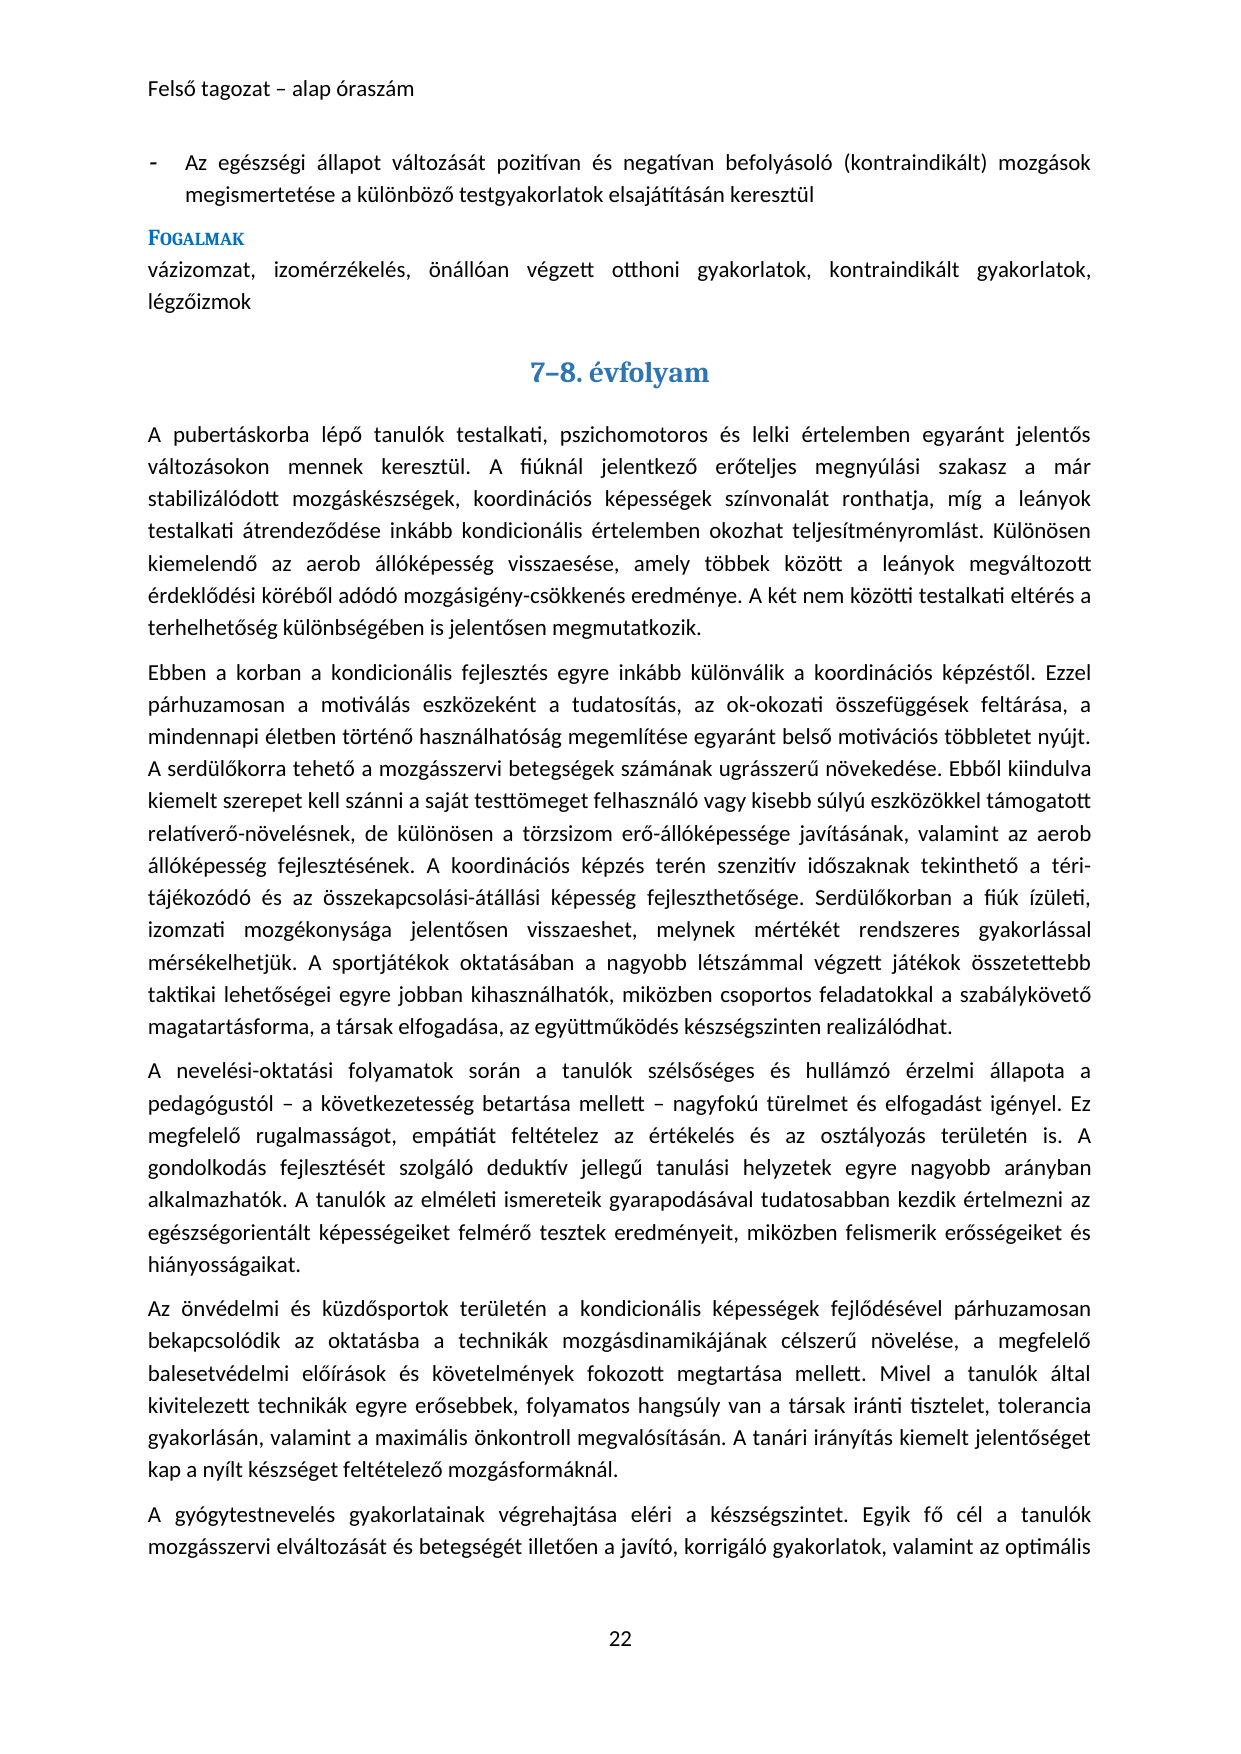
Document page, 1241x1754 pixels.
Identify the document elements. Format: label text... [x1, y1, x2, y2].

text A nevelési-oktatási folyamatok során a tanulók szélsőséges és hullámzó érzelmi állapota a pedagógustól ‒ a következetesség betartása mellett ‒ nagyfokú türelmet és elfogadást igényel. Ez megfelelő rugalmasságot, empátiát feltételez az értékelés és az osztályozás területén is. A gondolkodás fejlesztését szolgáló deduktív jellegű tanulási helyzetek egyre nagyobb arányban alkalmazhatók. A tanulók az elméleti ismereteik gyarapodásával tudatosabban kezdik értelmezni az egészségorientált képességeiket felmérő tesztek eredményeit, miközben felismerik erősségeiket és hiányosságaikat. [148, 1057, 1093, 1278]
text A pubertáskorba lépő tanulók testalkati, pszichomotoros és lelki értelemben egyaránt jelentős változásokon mennek keresztül. A fiúknál jelentkező erőteljes megnyúlási szakasz a már stabilizálódott mozgáskészségek, koordinációs képességek színvonalát ronthatja, míg a leányok testalkati átrendeződése inkább kondicionális értelemben okozhat teljesítményromlást. Különösen kiemelendő az aerob állóképesség visszaesése, amely többek között a leányok megváltozott érdeklődési köréből adódó mozgásigény-csökkenés eredménye. A két nem közötti testalkati eltérés a terhelhetőség különbségében is jelentősen megmutatkozik. [148, 420, 1093, 641]
text Fogalmak [148, 224, 1093, 251]
text 7–8. évfolyam [148, 357, 1093, 390]
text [148, 1500, 1093, 1560]
list Az egészségi állapot változását pozitívan és negatívan befolyásoló (kontraindikált) mozgások megismertetése a különböző testgyakorlatok elsajátításán keresztül [148, 148, 1093, 208]
text Az önvédelmi és küzdősportok területén a kondicionális képességek fejlődésével párhuzamosan bekapcsolódik az oktatásba a technikák mozgásdinamikájának célszerű növelése, a megfelelő balesetvédelmi előírások és követelmények fokozott megtartása mellett. Mivel a tanulók által kivitelezett technikák egyre erősebbek, folyamatos hangsúly van a társak iránti tisztelet, tolerancia gyakorlásán, valamint a maximális önkontroll megvalósításán. A tanári irányítás kiemelt jelentőséget kap a nyílt készséget feltételező mozgásformáknál. [148, 1294, 1093, 1483]
text vázizomzat, izomérzékelés, önállóan végzett otthoni gyakorlatok, kontraindikált gyakorlatok, légzőizmok [148, 255, 1093, 315]
text Ebben a korban a kondicionális fejlesztés egyre inkább különválik a koordinációs képzéstől. Ezzel párhuzamosan a motiválás eszközeként a tudatosítás, az ok-okozati összefüggések feltárása, a mindennapi életben történő használhatóság megemlítése egyaránt belső motivációs többletet nyújt. A serdülőkorra tehető a mozgásszervi betegségek számának ugrásszerű növekedése. Ebből kiindulva kiemelt szerepet kell szánni a saját testtömeget felhasználó vagy kisebb súlyú eszközökkel támogatott relatíverő-növelésnek, de különösen a törzsizom erő-állóképessége javításának, valamint az aerob állóképesség fejlesztésének. A koordinációs képzés terén szenzitív időszaknak tekinthető a téri-tájékozódó és az összekapcsolási-átállási képesség fejleszthetősége. Serdülőkorban a fiúk ízületi, izomzati mozgékonysága jelentősen visszaeshet, melynek mértékét rendszeres gyakorlással mérsékelhetjük. A sportjátékok oktatásában a nagyobb létszámmal végzett játékok összetettebb taktikai lehetőségei egyre jobban kihasználhatók, miközben csoportos feladatokkal a szabálykövető magatartásforma, a társak elfogadása, az együttműködés készségszinten realizálódhat. [148, 658, 1093, 1040]
